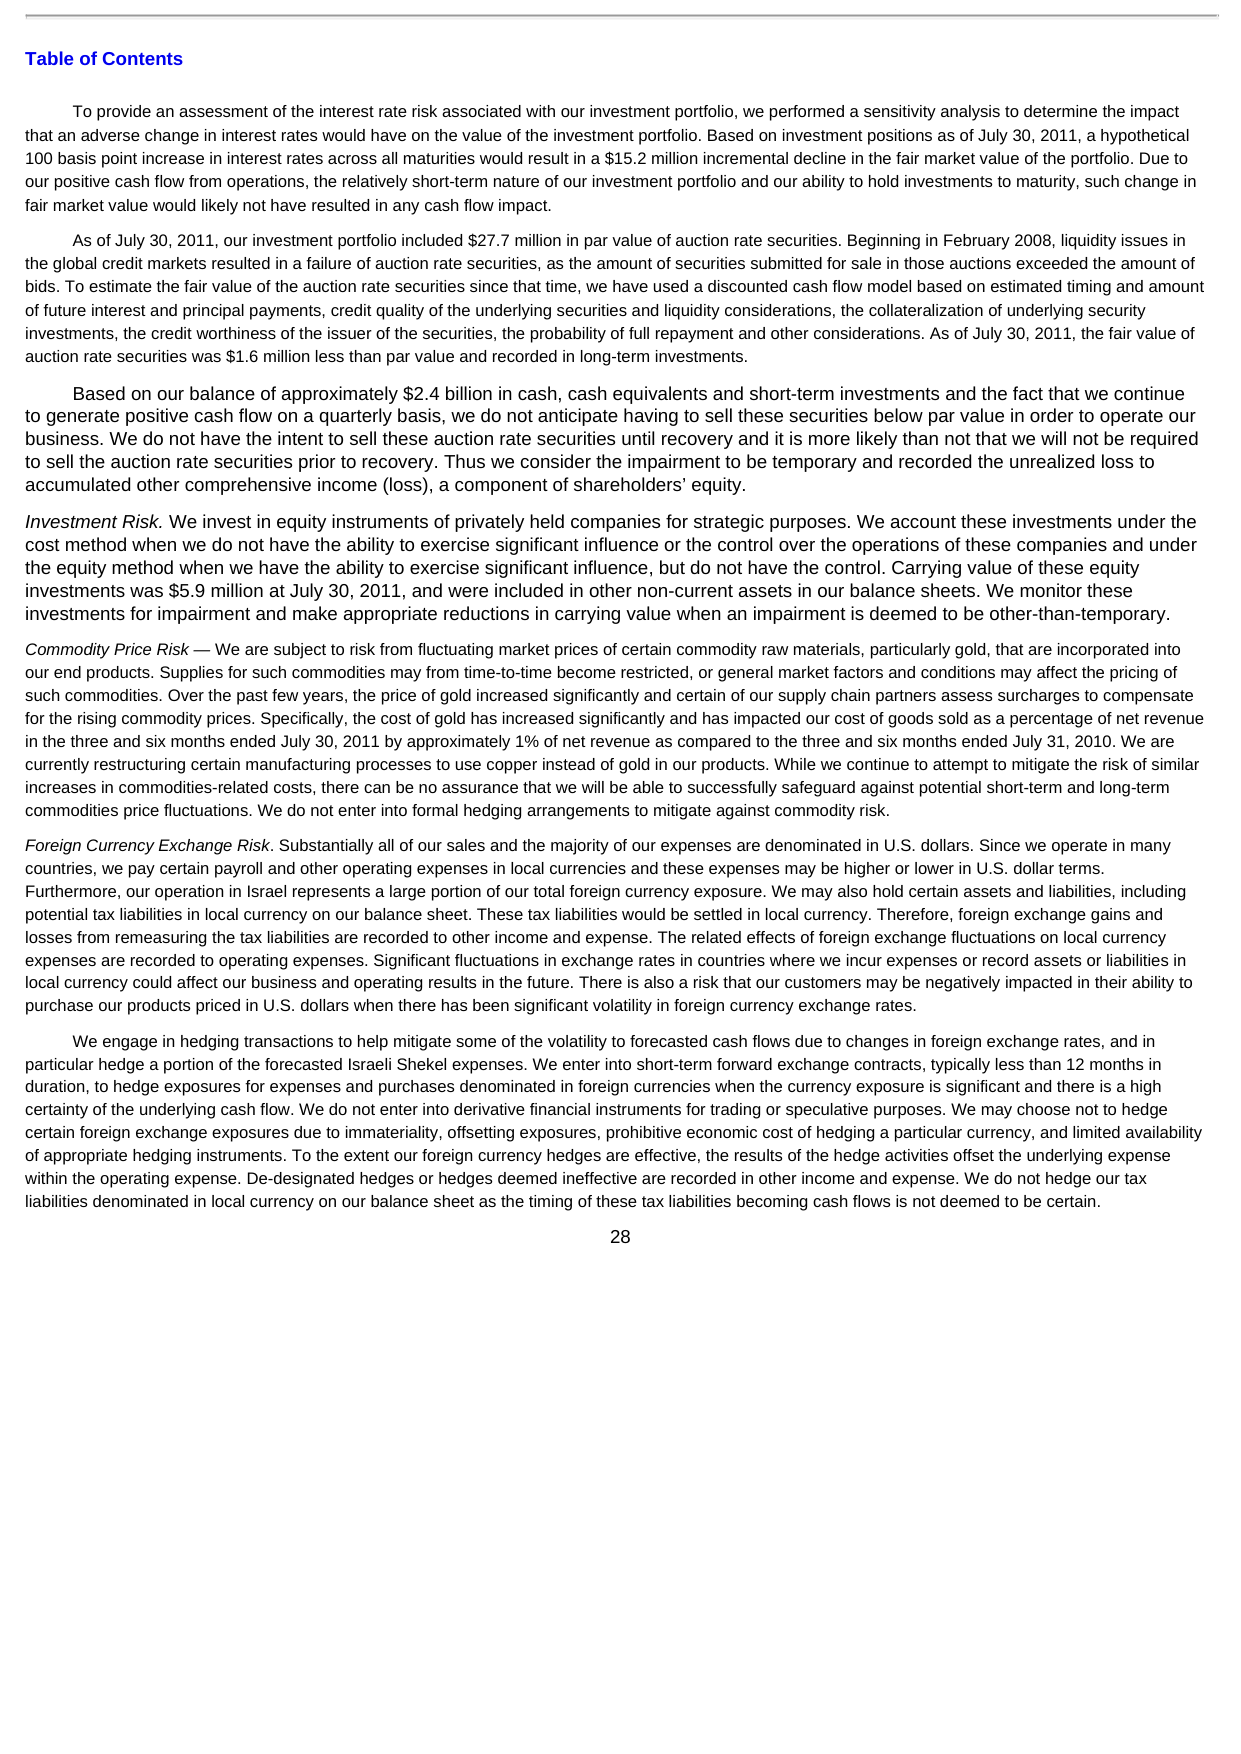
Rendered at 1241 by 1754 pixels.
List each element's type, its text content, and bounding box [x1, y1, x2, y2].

text 28 [25, 1226, 1215, 1247]
text As of July 30, 2011, our investment portfolio included $27.7 million in par value of auction rate securities. Beginning in February 2008, liquidity issues in the global credit markets resulted in a failure of auction rate securities, as the amount of securities submitted for sale in those auctions exceeded the amount of bids. To estimate the fair value of the auction rate securities since that time, we have used a discounted cash flow model based on estimated timing and amount of future interest and principal payments, credit quality of the underlying securities and liquidity considerations, the collateralization of underlying security investments, the credit worthiness of the issuer of the securities, the probability of full repayment and other considerations. As of July 30, 2011, the fair value of auction rate securities was $1.6 million less than par value and recorded in long-term investments. [25, 231, 1209, 366]
picture [23, 14, 1220, 21]
text Foreign Currency Exchange Risk. Substantially all of our sales and the majority of our expenses are denominated in U.S. dollars. Since we operate in many countries, we pay certain payroll and other operating expenses in local currencies and these expenses may be higher or lower in U.S. dollar terms. Furthermore, our operation in Israel represents a large portion of our total foreign currency exposure. We may also hold certain assets and liabilities, including potential tax liabilities in local currency on our balance sheet. These tax liabilities would be settled in local currency. Therefore, foreign exchange gains and losses from remeasuring the tax liabilities are recorded to other income and expense. The related effects of foreign exchange fluctuations on local currency expenses are recorded to operating expenses. Significant fluctuations in exchange rates in countries where we incur expenses or record assets or liabilities in local currency could affect our business and operating results in the future. There is also a risk that our customers may be negatively impacted in their ability to purchase our products priced in U.S. dollars when there has been significant volatility in foreign currency exchange rates. [25, 836, 1194, 1015]
text Table of Contents [25, 48, 1211, 69]
text Commodity Price Risk — We are subject to risk from fluctuating market prices of certain commodity raw materials, particularly gold, that are incorporated into our end products. Supplies for such commodities may from time-to-time become restricted, or general market factors and conditions may affect the pricing of such commodities. Over the past few years, the price of gold increased significantly and certain of our supply chain partners assess surcharges to compensate for the rising commodity prices. Specifically, the cost of gold has increased significantly and has impacted our cost of goods sold as a percentage of net revenue in the three and six months ended July 30, 2011 by approximately 1% of net revenue as compared to the three and six months ended July 31, 2010. We are currently restructuring certain manufacturing processes to use copper instead of gold in our products. While we continue to attempt to mitigate the risk of similar increases in commodities-related costs, there can be no assurance that we will be able to successfully safeguard against potential short-term and long-term commodities price fluctuations. We do not enter into formal hedging arrangements to mitigate against commodity risk. [25, 640, 1209, 820]
text Based on our balance of approximately $2.4 billion in cash, cash equivalents and short-term investments and the fact that we continue to generate positive cash flow on a quarterly basis, we do not anticipate having to sell these securities below par value in order to operate our business. We do not have the intent to sell these auction rate securities until recovery and it is more likely than not that we will not be required to sell the auction rate securities prior to recovery. Thus we consider the impairment to be temporary and recorded the unrealized loss to accumulated other comprehensive income (loss), a component of shareholders’ equity. [25, 382, 1203, 495]
text We engage in hedging transactions to help mitigate some of the volatility to forecasted cash flows due to changes in foreign exchange rates, and in particular hedge a portion of the forecasted Israeli Shekel expenses. We enter into short-term forward exchange contracts, typically less than 12 months in duration, to hedge exposures for expenses and purchases denominated in foreign currencies when the currency exposure is significant and there is a high certainty of the underlying cash flow. We do not enter into derivative financial instruments for trading or speculative purposes. We may choose not to hedge certain foreign exchange exposures due to immateriality, offsetting exposures, prohibitive economic cost of hedging a particular currency, and limited availability of appropriate hedging instruments. To the extent our foreign currency hedges are effective, the results of the hedge activities offset the underlying expense within the operating expense. De-designated hedges or hedges deemed ineffective are recorded in other income and expense. We do not hedge our tax liabilities denominated in local currency on our balance sheet as the timing of these tax liabilities becoming cash flows is not deemed to be certain. [25, 1031, 1211, 1211]
text To provide an assessment of the interest rate risk associated with our investment portfolio, we performed a sensitivity analysis to determine the impact that an adverse change in interest rates would have on the value of the investment portfolio. Based on investment positions as of July 30, 2011, a hypothetical 100 basis point increase in interest rates across all maturities would result in a $15.2 million incremental decline in the fair market value of the portfolio. Due to our positive cash flow from operations, the relatively short-term nature of our investment portfolio and our ability to hold investments to maturity, such change in fair market value would likely not have resulted in any cash flow impact. [25, 102, 1209, 215]
text Investment Risk. We invest in equity instruments of privately held companies for strategic purposes. We account these investments under the cost method when we do not have the ability to exercise significant influence or the control over the operations of these companies and under the equity method when we have the ability to exercise significant influence, but do not have the control. Carrying value of these equity investments was $5.9 million at July 30, 2011, and were included in other non-current assets in our balance sheets. We monitor these investments for impairment and make appropriate reductions in carrying value when an impairment is deemed to be other-than-temporary. [25, 511, 1207, 624]
